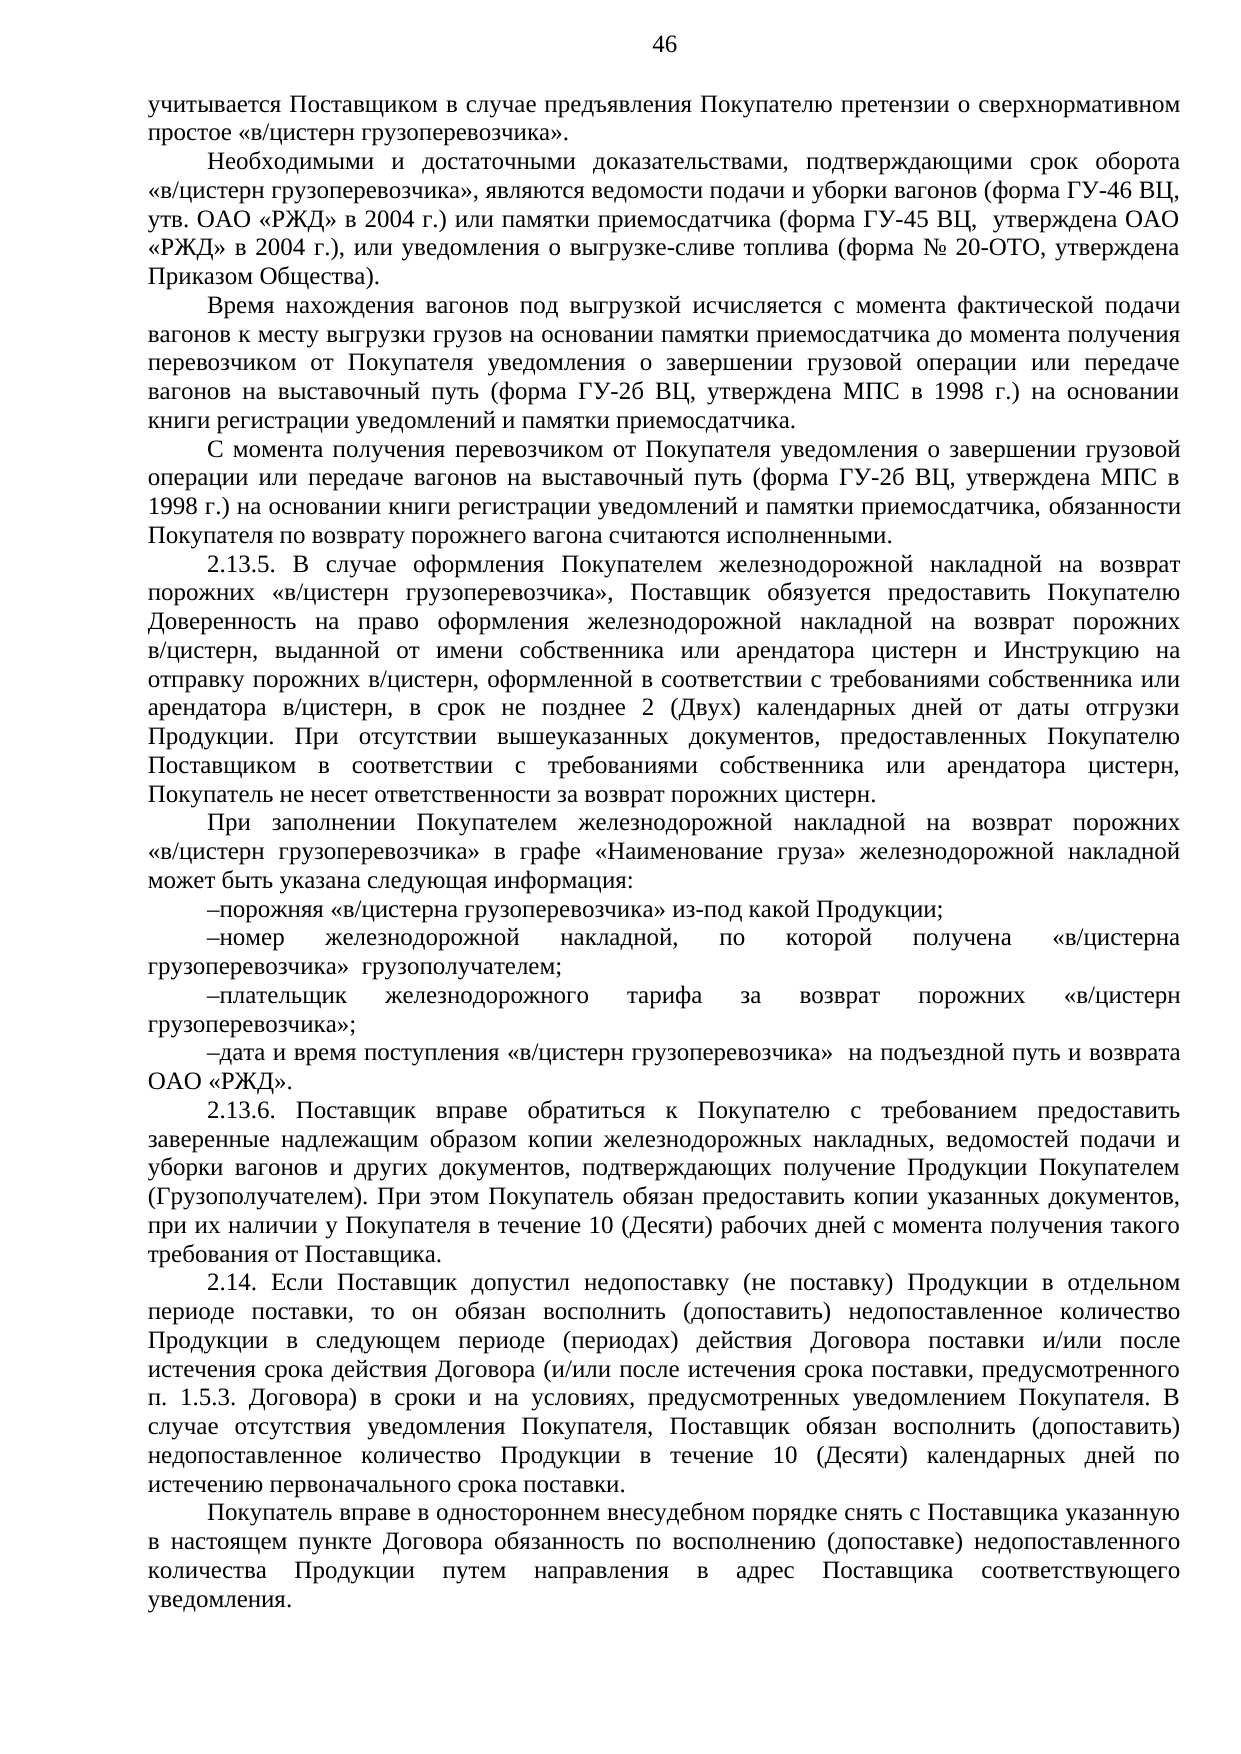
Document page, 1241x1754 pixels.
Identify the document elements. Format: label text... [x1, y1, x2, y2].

text 2.13.6. Поставщик вправе обратиться к Покупателю с требованием предоставить заверенные надлежащим образом копии железнодорожных накладных, ведомостей подачи и уборки вагонов и других документов, подтверждающих получение Продукции Покупателем (Грузополучателем). При этом Покупатель обязан предоставить копии указанных документов, при их наличии у Покупателя в течение 10 (Десяти) рабочих дней с момента получения такого требования от Поставщика. [148, 1095, 1181, 1267]
text 2.14. Если Поставщик допустил недопоставку (не поставку) Продукции в отдельном периоде поставки, то он обязан восполнить (допоставить) недопоставленное количество Продукции в следующем периоде (периодах) действия Договора поставки и/или после истечения срока действия Договора (и/или после истечения срока поставки, предусмотренного п. 1.5.3. Договора) в сроки и на условиях, предусмотренных уведомлением Покупателя. В случае отсутствия уведомления Покупателя, Поставщик обязан восполнить (допоставить) недопоставленное количество Продукции в течение 10 (Десяти) календарных дней по истечению первоначального срока поставки. [148, 1267, 1181, 1497]
text –номер железнодорожной накладной, по которой получена «в/цистерна грузоперевозчика» грузополучателем; [148, 922, 1181, 980]
text –плательщик железнодорожного тарифа за возврат порожних «в/цистерн грузоперевозчика»; [148, 980, 1181, 1037]
text При заполнении Покупателем железнодорожной накладной на возврат порожних «в/цистерн грузоперевозчика» в графе «Наименование груза» железнодорожной накладной может быть указана следующая информация: [148, 807, 1181, 894]
text –порожняя «в/цистерна грузоперевозчика» из-под какой Продукции; [148, 894, 1181, 922]
text Необходимыми и достаточными доказательствами, подтверждающими срок оборота «в/цистерн грузоперевозчика», являются ведомости подачи и уборки вагонов (форма ГУ-46 ВЦ, утв. ОАО «РЖД» в 2004 г.) или памятки приемосдатчика (форма ГУ-45 ВЦ, утверждена ОАО «РЖД» в 2004 г.), или уведомления о выгрузке-сливе топлива (форма № 20-ОТО, утверждена Приказом Общества). [148, 146, 1181, 290]
text С момента получения перевозчиком от Покупателя уведомления о завершении грузовой операции или передаче вагонов на выставочный путь (форма ГУ-2б ВЦ, утверждена МПС в 1998 г.) на основании книги регистрации уведомлений и памятки приемосдатчика, обязанности Покупателя по возврату порожнего вагона считаются исполненными. [148, 434, 1181, 549]
text 2.13.5. В случае оформления Покупателем железнодорожной накладной на возврат порожних «в/цистерн грузоперевозчика», Поставщик обязуется предоставить Покупателю Доверенность на право оформления железнодорожной накладной на возврат порожних в/цистерн, выданной от имени собственника или арендатора цистерн и Инструкцию на отправку порожних в/цистерн, оформленной в соответствии с требованиями собственника или арендатора в/цистерн, в срок не позднее 2 (Двух) календарных дней от даты отгрузки Продукции. При отсутствии вышеуказанных документов, предоставленных Покупателю Поставщиком в соответствии с требованиями собственника или арендатора цистерн, Покупатель не несет ответственности за возврат порожних цистерн. [148, 549, 1181, 807]
text Покупатель вправе в одностороннем внесудебном порядке снять с Поставщика указанную в настоящем пункте Договора обязанность по восполнению (допоставке) недопоставленного количества Продукции путем направления в адрес Поставщика соответствующего уведомления. [148, 1497, 1181, 1612]
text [148, 89, 1181, 146]
text –дата и время поступления «в/цистерн грузоперевозчика» на подъездной путь и возврата ОАО «РЖД». [148, 1037, 1181, 1095]
text Время нахождения вагонов под выгрузкой исчисляется с момента фактической подачи вагонов к месту выгрузки грузов на основании памятки приемосдатчика до момента получения перевозчиком от Покупателя уведомления о завершении грузовой операции или передаче вагонов на выставочный путь (форма ГУ-2б ВЦ, утверждена МПС в 1998 г.) на основании книги регистрации уведомлений и памятки приемосдатчика. [148, 290, 1181, 434]
